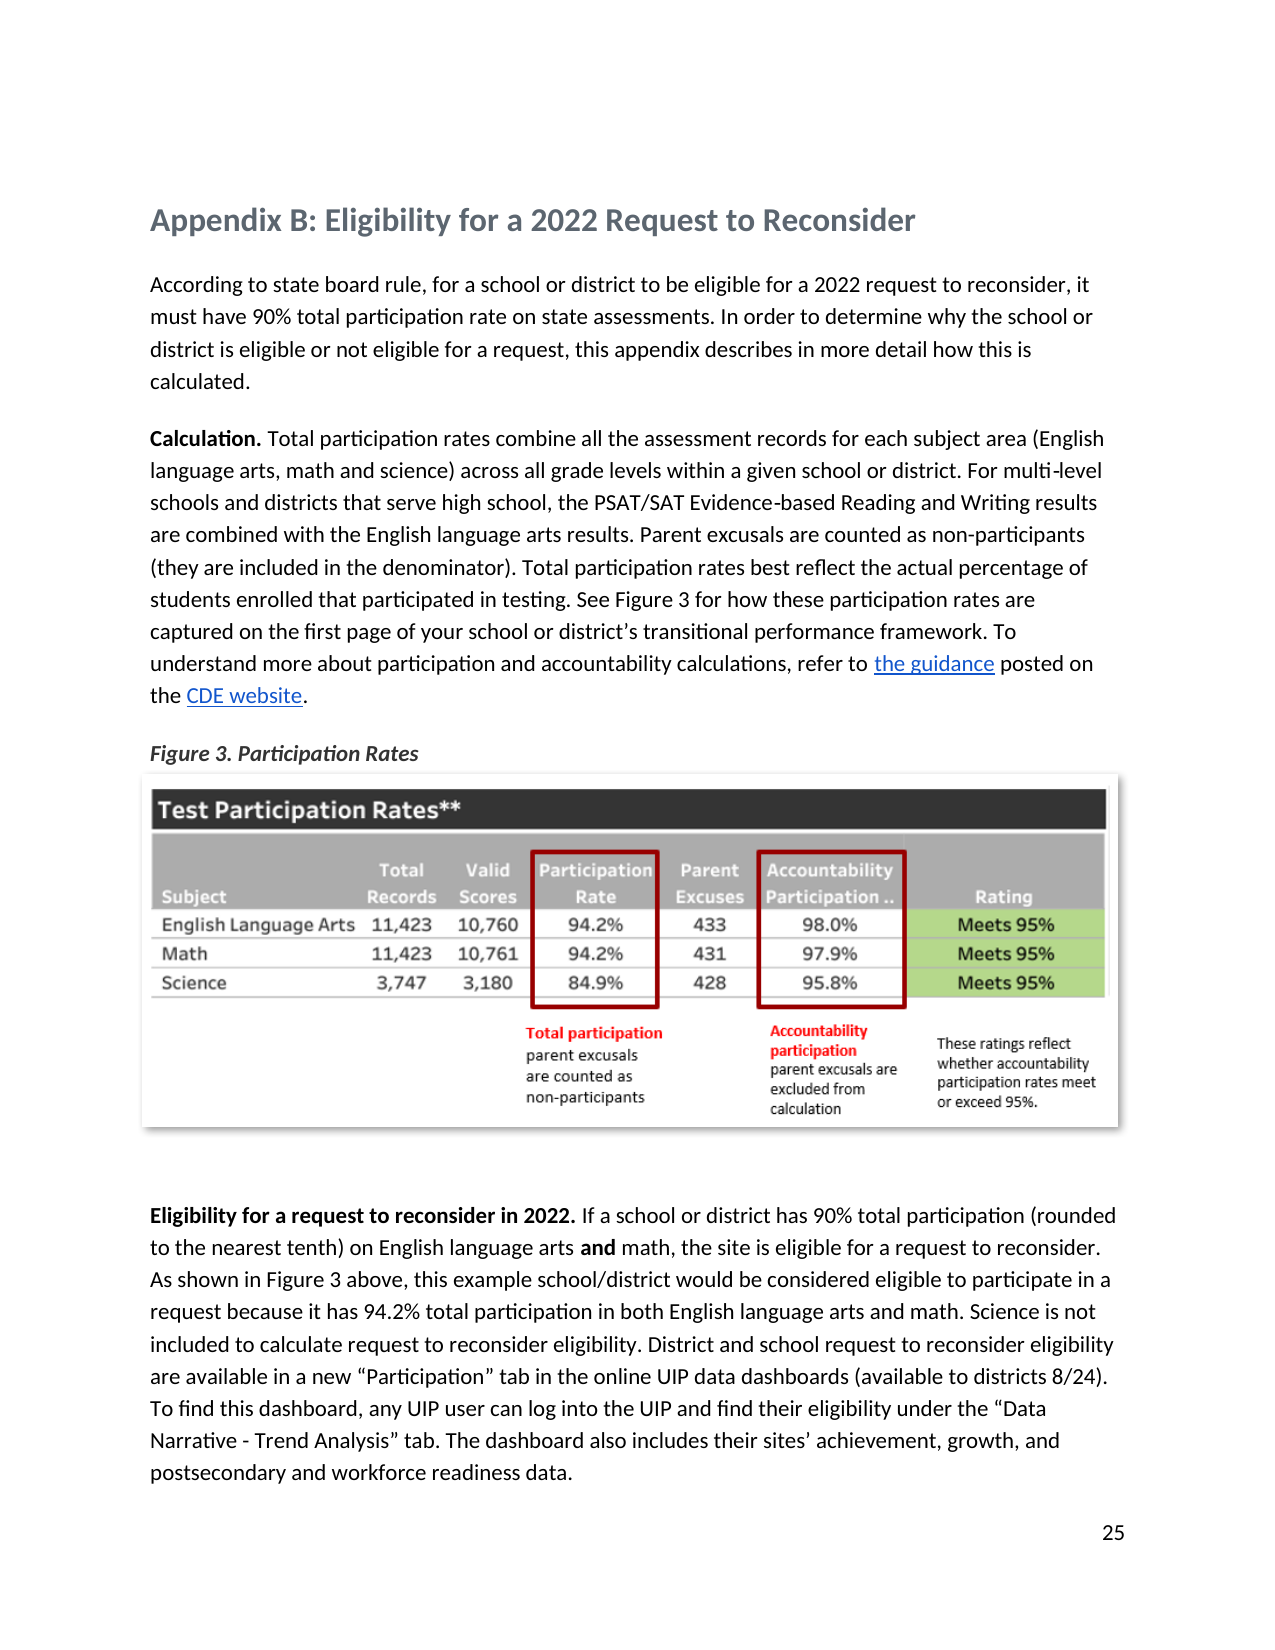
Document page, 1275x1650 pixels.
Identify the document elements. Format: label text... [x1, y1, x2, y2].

text Eligibility for a request to reconsider in 2022. If a school or district has 90% total participation (rounded to the nearest tenth) on English language arts and math, the site is eligible for a request to reconsider. As shown in Figure 3 above, this example school/district would be considered eligible to participate in a request because it has 94.2% total participation in both English language arts and math. Science is not included to calculate request to reconsider eligibility. District and school request to reconsider eligibility are available in a new “Participation” tab in the online UIP data dashboards (available to districts 8/24). To find this dashboard, any UIP user can log into the UIP and find their eligibility under the “Data Narrative - Trend Analysis” tab. The dashboard also includes their sites’ achievement, growth, and postsecondary and workforce readiness data. [150, 1201, 1125, 1486]
text According to state board rule, for a school or district to be eligible for a 2022 request to reconsider, it must have 90% total participation rate on state assessments. In order to determine why the school or district is eligible or not eligible for a request, this appendix describes in more detail how this is calculated. [150, 270, 1125, 395]
subtitle Appendix B: Eligibility for a 2022 Request to Reconsider [150, 198, 1125, 239]
picture [142, 774, 1118, 1127]
text Calculation. Total participation rates combine all the assessment records for each subject area (English language arts, math and science) across all grade levels within a given school or district. For multi‐level schools and districts that serve high school, the PSAT/SAT Evidence‐based Reading and Writing results are combined with the English language arts results. Parent excusals are counted as non-participants (they are included in the denominator). Total participation rates best reflect the actual percentage of students enrolled that participated in testing. See Figure 3 for how these participation rates are captured on the first page of your school or district’s transitional performance framework. To understand more about participation and accountability calculations, refer to the guidance posted on the CDE website. [150, 424, 1125, 709]
text Figure 3. Participation Rates [150, 739, 1125, 767]
